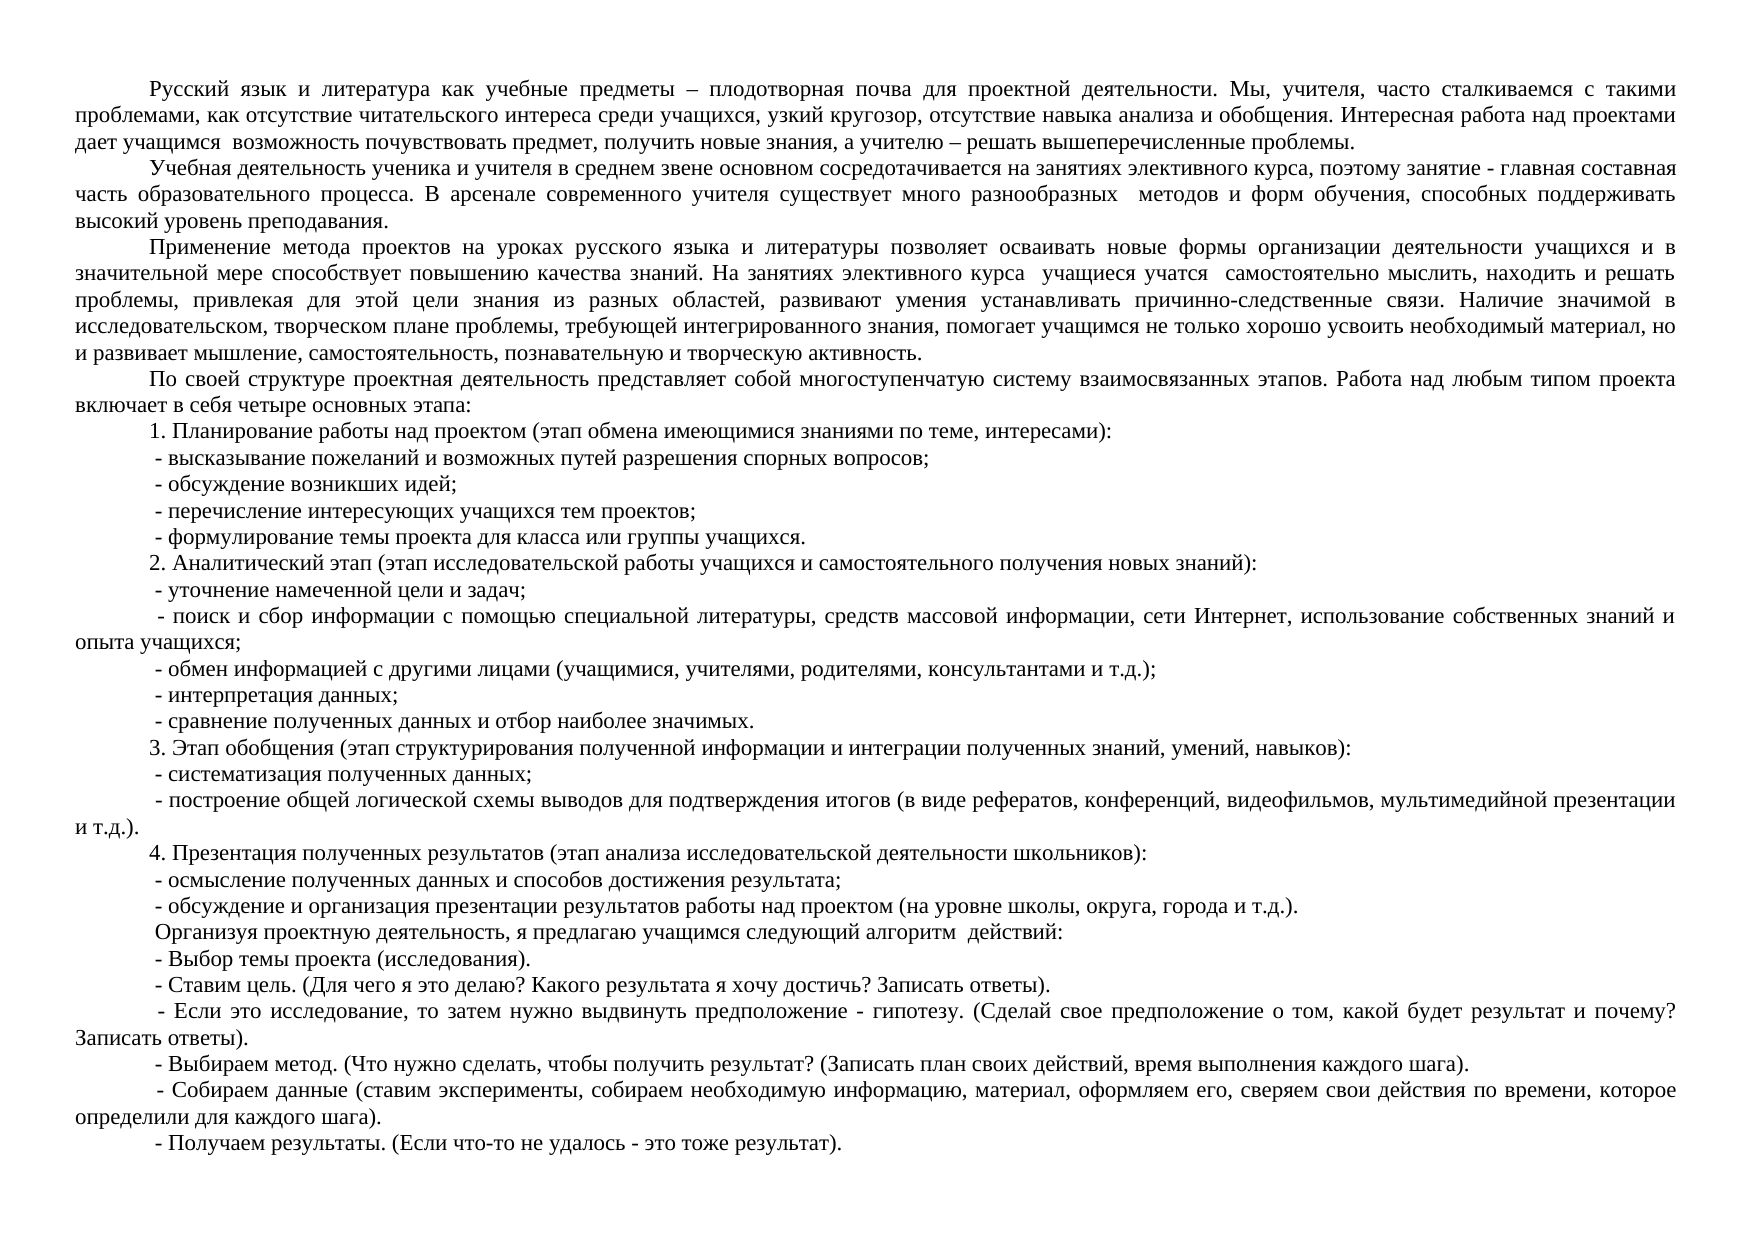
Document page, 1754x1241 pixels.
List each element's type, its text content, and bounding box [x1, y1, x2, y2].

text - Собираем данные (ставим эксперименты, собираем необходимую информацию, материал, оформляем его, сверяем свои действия по времени, которое определили для каждого шага). [75, 1076, 1679, 1129]
text - Получаем результаты. (Если что-то не удалось - это тоже результат). [75, 1129, 1679, 1156]
text - обсуждение и организация презентации результатов работы над проектом (на уровне школы, округа, города и т.д.). [75, 892, 1679, 918]
text 2. Аналитический этап (этап исследовательской работы учащихся и самостоятельного получения новых знаний): [75, 549, 1679, 576]
text - высказывание пожеланий и возможных путей разрешения спорных вопросов; [75, 444, 1679, 470]
text 3. Этап обобщения (этап структурирования полученной информации и интеграции полученных знаний, умений, навыков): [75, 734, 1679, 760]
text - Ставим цель. (Для чего я это делаю? Какого результата я хочу достичь? Записать ответы). [75, 971, 1679, 997]
text Применение метода проектов на уроках русского языка и литературы позволяет осваивать новые формы организации деятельности учащихся и в значительной мере способствует повышению качества знаний. На занятиях элективного курса учащиеся учатся самостоятельно мыслить, находить и решать проблемы, привлекая для этой цели знания из разных областей, развивают умения устанавливать причинно-следственные связи. Наличие значимой в исследовательском, творческом плане проблемы, требующей интегрированного знания, помогает учащимся не только хорошо усвоить необходимый материал, но и развивает мышление, самостоятельность, познавательную и творческую активность. [75, 233, 1679, 365]
text 1. Планирование работы над проектом (этап обмена имеющимися знаниями по теме, интересами): [75, 418, 1679, 444]
text - систематизация полученных данных; [75, 760, 1679, 787]
text - поиск и сбор информации с помощью специальной литературы, средств массовой информации, сети Интернет, использование собственных знаний и опыта учащихся; [75, 602, 1679, 655]
text - осмысление полученных данных и способов достижения результата; [75, 866, 1679, 892]
text - перечисление интересующих учащихся тем проектов; [75, 497, 1679, 523]
text - интерпретация данных; [75, 681, 1679, 707]
text Организуя проектную деятельность, я предлагаю учащимся следующий алгоритм действий: [75, 918, 1679, 945]
text - построение общей логической схемы выводов для подтверждения итогов (в виде рефератов, конференций, видеофильмов, мультимедийной презентации и т.д.). [75, 787, 1679, 839]
text Русский язык и литература как учебные предметы – плодотворная почва для проектной деятельности. Мы, учителя, часто сталкиваемся с такими проблемами, как отсутствие читательского интереса среди учащихся, узкий кругозор, отсутствие навыка анализа и обобщения. Интересная работа над проектами дает учащимся возможность почувствовать предмет, получить новые знания, а учителю – решать вышеперечисленные проблемы. [75, 75, 1679, 154]
text - сравнение полученных данных и отбор наиболее значимых. [75, 707, 1679, 734]
text - Выбор темы проекта (исследования). [75, 945, 1679, 971]
text Учебная деятельность ученика и учителя в среднем звене основном сосредотачивается на занятиях элективного курса, поэтому занятие - главная составная часть образовательного процесса. В арсенале современного учителя существует много разнообразных методов и форм обучения, способных поддерживать высокий уровень преподавания. [75, 154, 1679, 233]
text По своей структуре проектная деятельность представляет собой многоступенчатую систему взаимосвязанных этапов. Работа над любым типом проекта включает в себя четыре основных этапа: [75, 365, 1679, 418]
text - Если это исследование, то затем нужно выдвинуть предположение - гипотезу. (Сделай свое предположение о том, какой будет результат и почему? Записать ответы). [75, 997, 1679, 1050]
text - обмен информацией с другими лицами (учащимися, учителями, родителями, консультантами и т.д.); [75, 655, 1679, 681]
text - формулирование темы проекта для класса или группы учащихся. [75, 523, 1679, 549]
text 4. Презентация полученных результатов (этап анализа исследовательской деятельности школьников): [75, 839, 1679, 866]
text - Выбираем метод. (Что нужно сделать, чтобы получить результат? (Записать план своих действий, время выполнения каждого шага). [75, 1050, 1679, 1076]
text - обсуждение возникших идей; [75, 470, 1679, 497]
text - уточнение намеченной цели и задач; [75, 576, 1679, 602]
